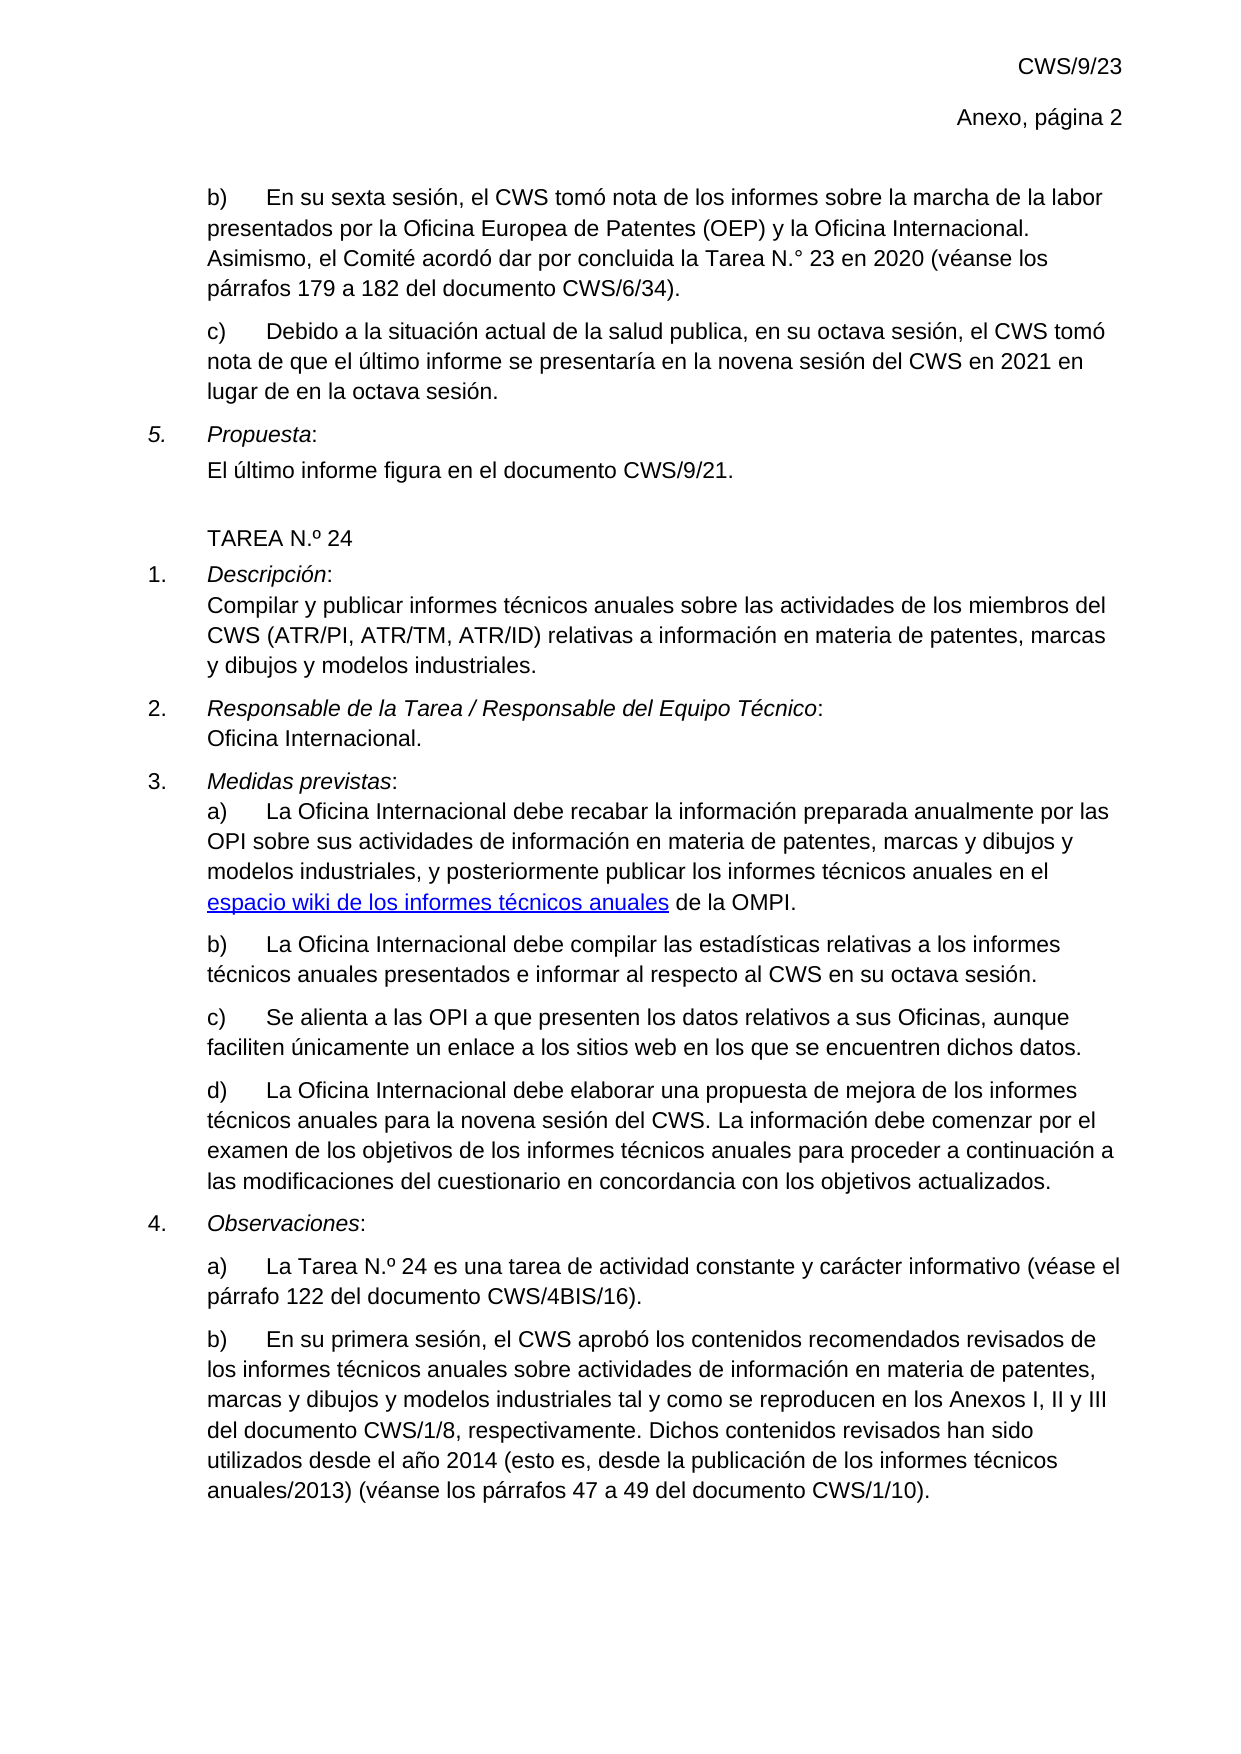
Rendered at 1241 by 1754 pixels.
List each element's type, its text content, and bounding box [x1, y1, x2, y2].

list El último informe figura en el documento CWS/9/21. [207, 457, 1122, 484]
text 4. Observaciones: [148, 1210, 1122, 1237]
text b) En su primera sesión, el CWS aprobó los contenidos recomendados revisados de los informes técnicos anuales sobre actividades de información en materia de patentes, marcas y dibujos y modelos industriales tal y como se reproducen en los Anexos I, II y III del documento CWS/1/8, respectivamente. Dichos contenidos revisados han sido utilizados desde el año 2014 (esto es, desde la publicación de los informes técnicos anuales/2013) (véanse los párrafos 47 a 49 del documento CWS/1/10). [207, 1326, 1122, 1503]
text c) Se alienta a las OPI a que presenten los datos relativos a sus Oficinas, aunque faciliten únicamente un enlace a los sitios web en los que se encuentren dichos datos. [207, 1004, 1122, 1061]
list Debido a la situación actual de la salud publica, en su octava sesión, el CWS tomó nota de que el último informe se presentaría en la novena sesión del CWS en 2021 en lugar de en la octava sesión. [207, 318, 1122, 404]
text 1. Descripción: Compilar y publicar informes técnicos anuales sobre las actividades de los miembros del CWS (ATR/PI, ATR/TM, ATR/ID) relativas a información en materia de patentes, marcas y dibujos y modelos industriales. [148, 561, 1122, 678]
subtitle 5. Propuesta: [148, 421, 1122, 447]
text 2. Responsable de la Tarea / Responsable del Equipo Técnico: Oficina Internacional. [148, 695, 1122, 751]
text 3. Medidas previstas: a) La Oficina Internacional debe recabar la información preparada anualmente por las OPI sobre sus actividades de información en materia de patentes, marcas y dibujos y modelos industriales, y posteriormente publicar los informes técnicos anuales en el espacio wiki de los informes técnicos anuales de la OMPI. [148, 768, 1122, 915]
text d) La Oficina Internacional debe elaborar una propuesta de mejora de los informes técnicos anuales para la novena sesión del CWS. La información debe comenzar por el examen de los objetivos de los informes técnicos anuales para proceder a continuación a las modificaciones del cuestionario en concordancia con los objetivos actualizados. [207, 1077, 1122, 1194]
text a) La Tarea N.º 24 es una tarea de actividad constante y carácter informativo (véase el párrafo 122 del documento CWS/4BIS/16). [207, 1253, 1122, 1310]
text b) La Oficina Internacional debe compilar las estadísticas relativas a los informes técnicos anuales presentados e informar al respecto al CWS en su octava sesión. [207, 931, 1122, 988]
list TAREA N.º 24 [207, 525, 1122, 551]
list En su sexta sesión, el CWS tomó nota de los informes sobre la marcha de la labor presentados por la Oficina Europea de Patentes (OEP) y la Oficina Internacional. Asimismo, el Comité acordó dar por concluida la Tarea N.° 23 en 2020 (véanse los párrafos 179 a 182 del documento CWS/6/34). [207, 184, 1122, 301]
